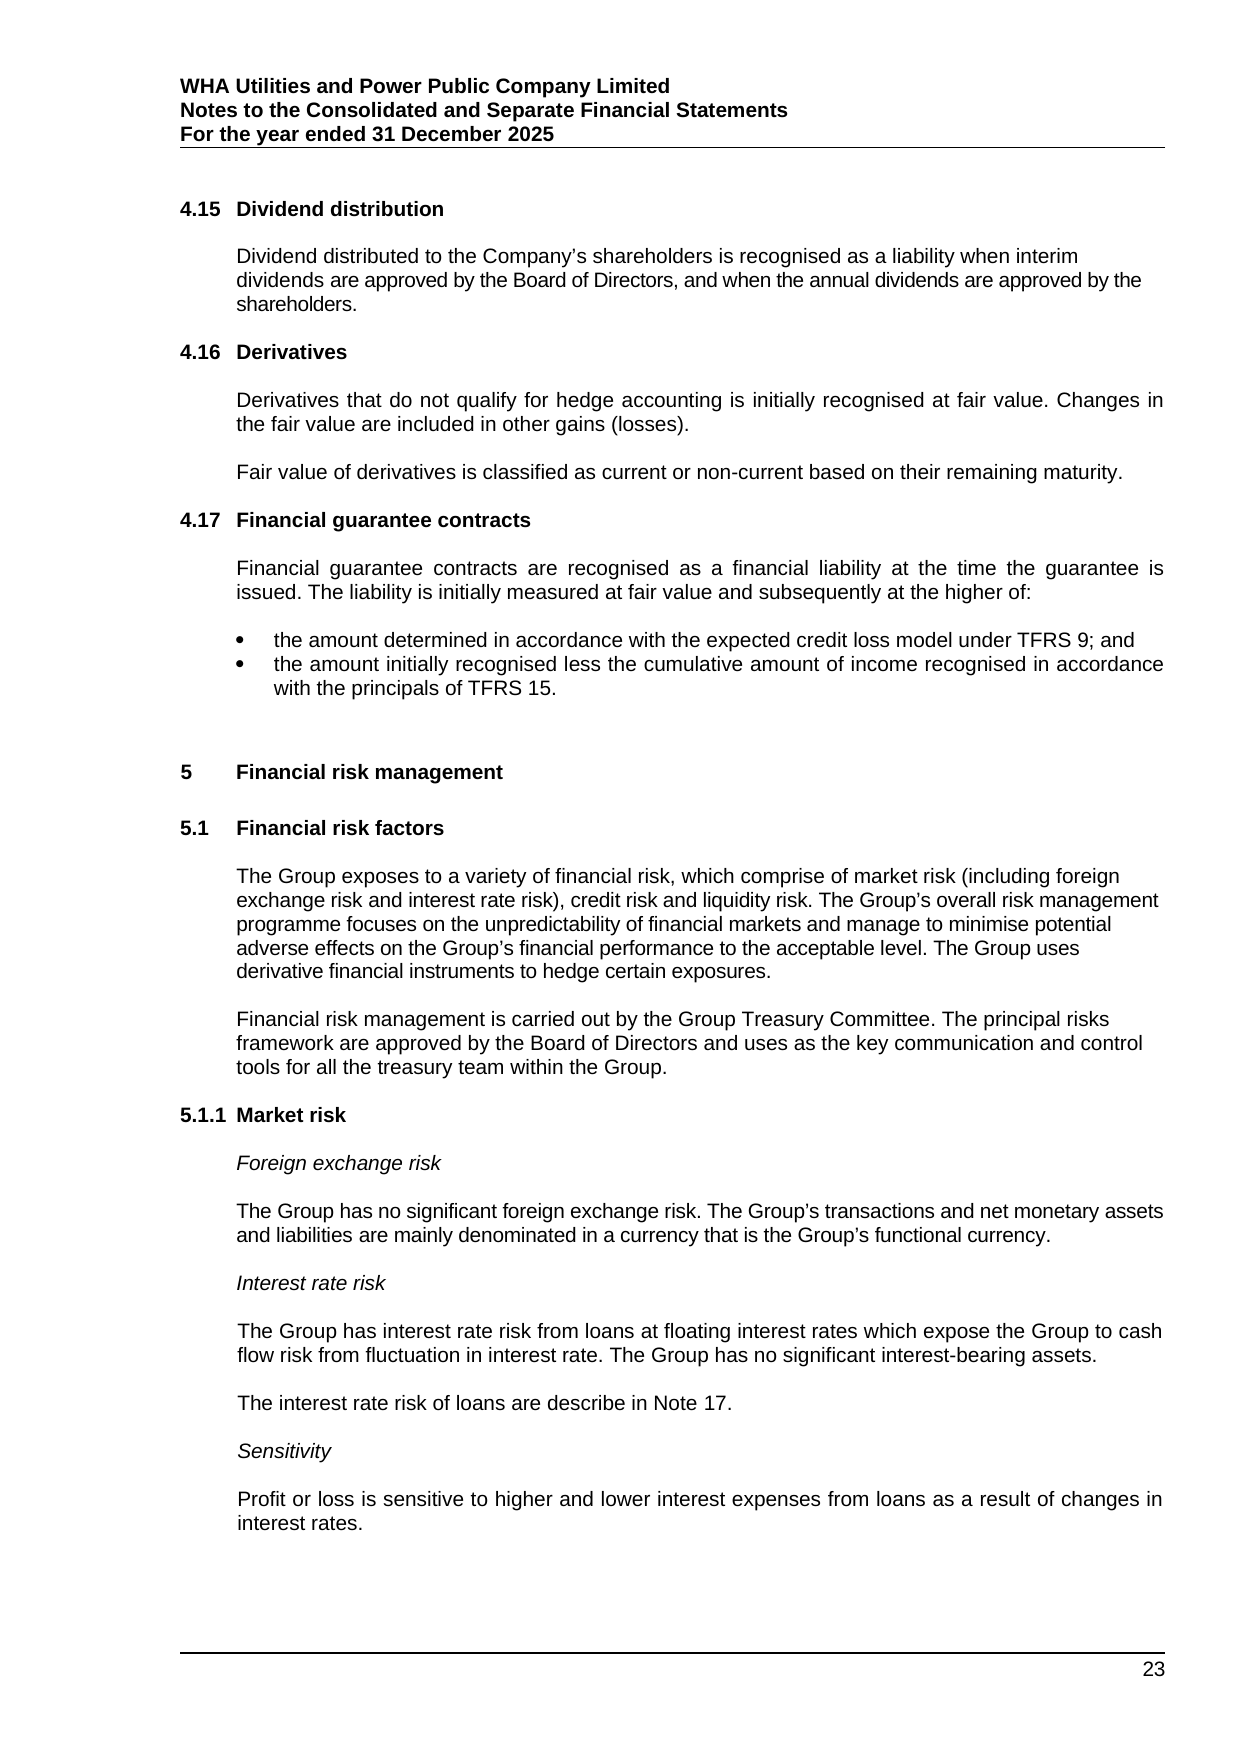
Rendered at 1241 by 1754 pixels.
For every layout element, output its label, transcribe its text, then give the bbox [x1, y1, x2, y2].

text The interest rate risk of loans are describe in Note 17. [237, 1391, 1165, 1414]
list the amount initially recognised less the cumulative amount of income recognised in accordance with the principals of TFRS 15. [236, 652, 1165, 700]
table_header 5 Financial risk management [180, 751, 1165, 792]
text Derivatives that do not qualify for hedge accounting is initially recognised at fair value. Changes in the fair value are included in other gains (losses). [236, 388, 1165, 436]
text Financial guarantee contracts are recognised as a financial liability at the time the guarantee is issued. The liability is initially measured at fair value and subsequently at the higher of: [236, 556, 1165, 604]
text Profit or loss is sensitive to higher and lower interest expenses from loans as a result of changes in interest rates. [237, 1486, 1165, 1534]
text Interest rate risk [236, 1271, 1165, 1295]
text Sensitivity [237, 1438, 1165, 1462]
text The Group has no significant foreign exchange risk. The Group’s transactions and net monetary assets and liabilities are mainly denominated in a currency that is the Group’s functional currency. [236, 1199, 1165, 1247]
list 5.1 Financial risk factors [180, 816, 1165, 839]
list 5.1.1 Market risk [180, 1103, 1165, 1127]
text 4.17 Financial guarantee contracts [180, 508, 1165, 532]
text The Group has interest rate risk from loans at floating interest rates which expose the Group to cash flow risk from fluctuation in interest rate. The Group has no significant interest-bearing assets. [237, 1319, 1165, 1367]
list 4.16 Derivatives [180, 340, 1165, 364]
text Dividend distributed to the Company’s shareholders is recognised as a liability when interim dividends are approved by the Board of Directors, and when the annual dividends are approved by the shareholders. [236, 244, 1165, 316]
list 4.15 Dividend distribution [180, 196, 1165, 220]
list the amount determined in accordance with the expected credit loss model under TFRS 9; and [236, 628, 1165, 652]
text Fair value of derivatives is classified as current or non-current based on their remaining maturity. [236, 460, 1165, 484]
text Foreign exchange risk [236, 1151, 1165, 1175]
text Financial risk management is carried out by the Group Treasury Committee. The principal risks framework are approved by the Board of Directors and uses as the key communication and control tools for all the treasury team within the Group. [236, 1007, 1165, 1079]
text The Group exposes to a variety of financial risk, which comprise of market risk (including foreign exchange risk and interest rate risk), credit risk and liquidity risk. The Group’s overall risk management programme focuses on the unpredictability of financial markets and manage to minimise potential adverse effects on the Group’s financial performance to the acceptable level. The Group uses derivative financial instruments to hedge certain exposures. [236, 863, 1165, 983]
